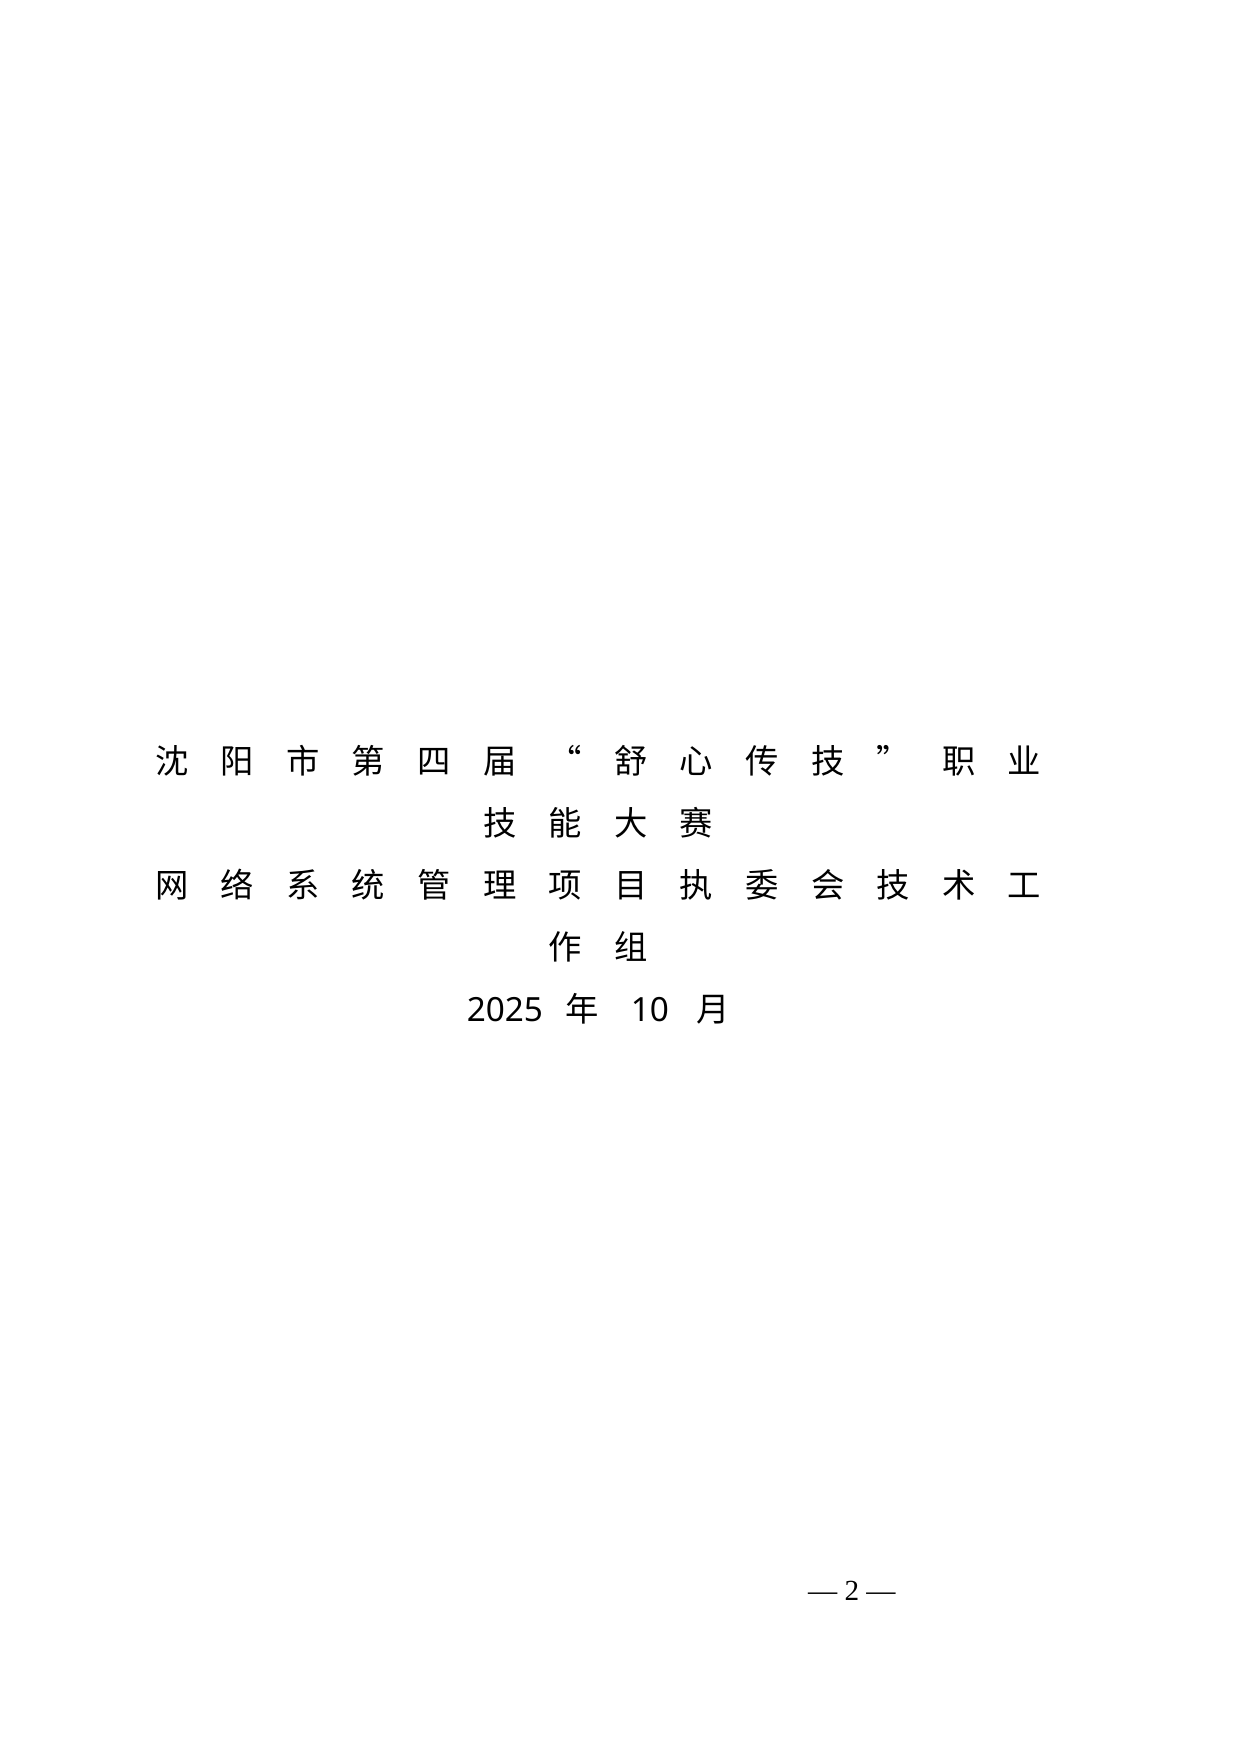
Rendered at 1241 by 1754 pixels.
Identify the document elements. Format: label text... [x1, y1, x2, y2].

text 网络系统管理项目执委会技术工作组 [155, 852, 1073, 976]
text 沈阳市第四届“舒心传技”职业技能大赛 [155, 728, 1073, 852]
text 2025年10月 [155, 976, 1073, 1038]
